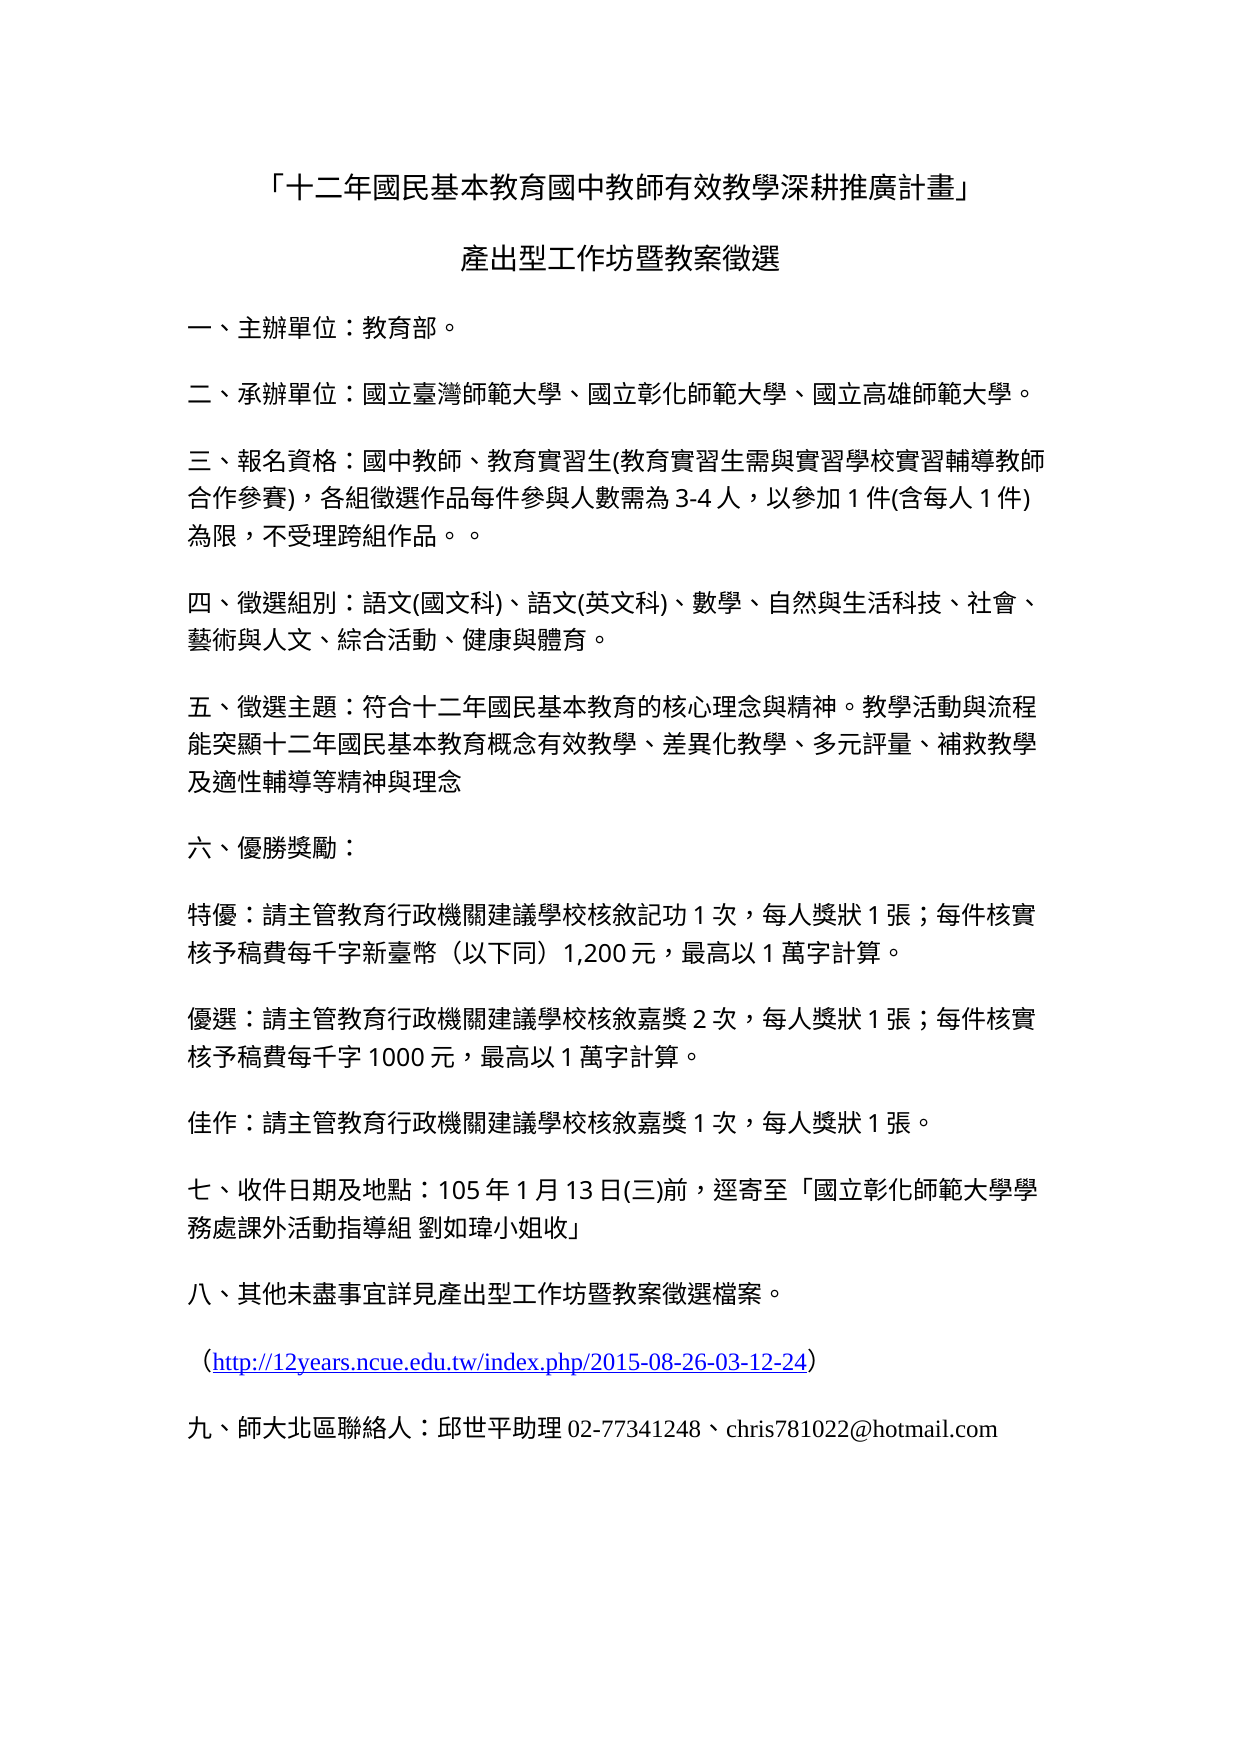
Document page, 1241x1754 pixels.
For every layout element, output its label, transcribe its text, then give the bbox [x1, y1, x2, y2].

text 九、師大北區聯絡人：邱世平助理02-77341248、chris781022@hotmail.com [187, 1407, 1053, 1445]
text 「十二年國民基本教育國中教師有效教學深耕推廣計畫」 [187, 164, 1053, 207]
text 四、徵選組別：語文(國文科)、語文(英文科)、數學、自然與生活科技、社會、藝術與人文、綜合活動、健康與體育。 [187, 582, 1053, 657]
text 特優：請主管教育行政機關建議學校核敘記功1次，每人獎狀1張；每件核實核予稿費每千字新臺幣（以下同）1,200元，最高以1萬字計算。 [187, 895, 1053, 970]
text 五、徵選主題：符合十二年國民基本教育的核心理念與精神。教學活動與流程能突顯十二年國民基本教育概念有效教學、差異化教學、多元評量、補救教學及適性輔導等精神與理念 [187, 687, 1053, 799]
text 二、承辦單位：國立臺灣師範大學、國立彰化師範大學、國立高雄師範大學。 [187, 374, 1053, 412]
text 佳作：請主管教育行政機關建議學校核敘嘉獎1次，每人獎狀1張。 [187, 1103, 1053, 1141]
text 優選：請主管教育行政機關建議學校核敘嘉獎2次，每人獎狀1張；每件核實核予稿費每千字1000元，最高以1萬字計算。 [187, 999, 1053, 1074]
text 八、其他未盡事宜詳見產出型工作坊暨教案徵選檔案。 [187, 1274, 1053, 1312]
text 六、優勝獎勵： [187, 828, 1053, 866]
text 七、收件日期及地點：105年1月13日(三)前，逕寄至「國立彰化師範大學學務處課外活動指導組 劉如瑋小姐收」 [187, 1170, 1053, 1245]
text 產出型工作坊暨教案徵選 [187, 236, 1053, 278]
text 一、主辦單位：教育部。 [187, 307, 1053, 345]
text 三、報名資格：國中教師、教育實習生(教育實習生需與實習學校實習輔導教師合作參賽)，各組徵選作品每件參與人數需為3-4人，以參加1件(含每人1件)為限，不受理跨組作品。。 [187, 441, 1053, 553]
text （http://12years.ncue.edu.tw/index.php/2015-08-26-03-12-24） [187, 1341, 1053, 1378]
